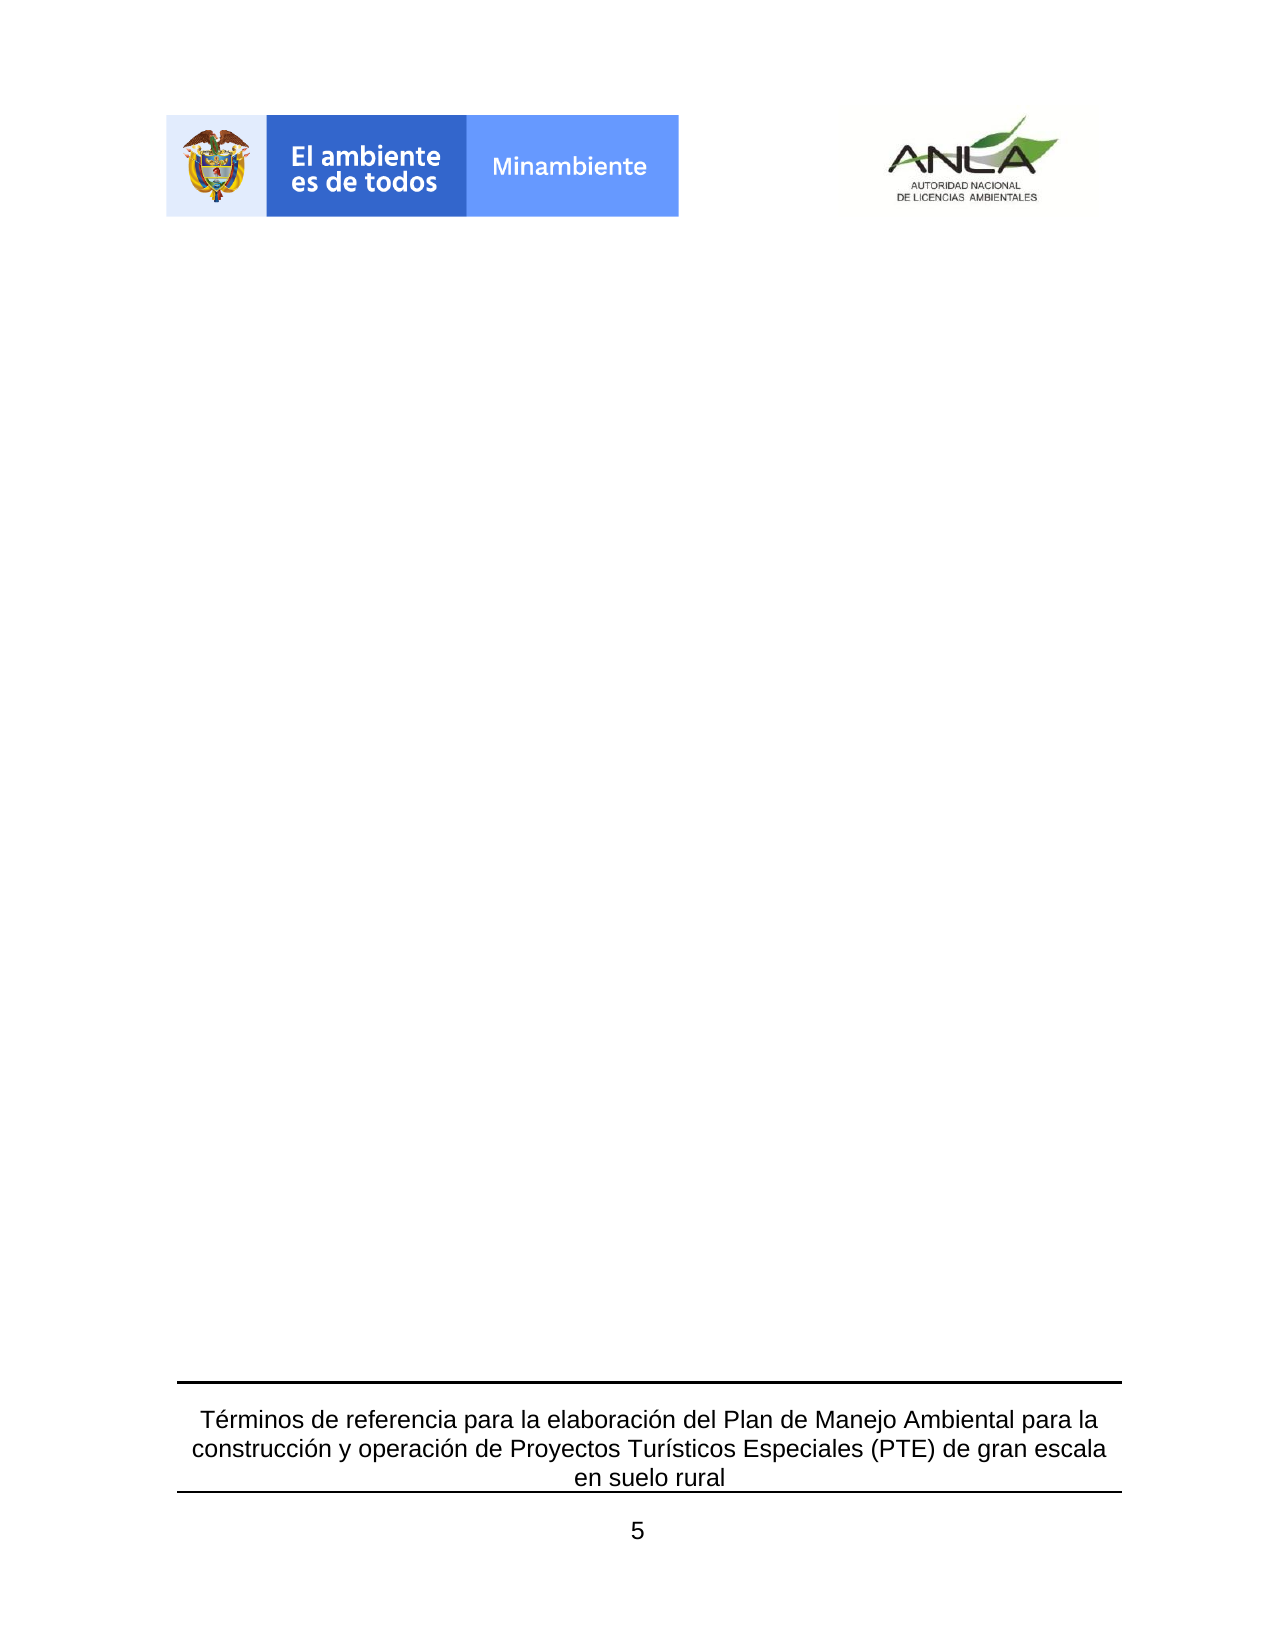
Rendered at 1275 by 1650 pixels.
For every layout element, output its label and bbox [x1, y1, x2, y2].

picture [166, 115, 679, 217]
picture [838, 105, 1100, 217]
